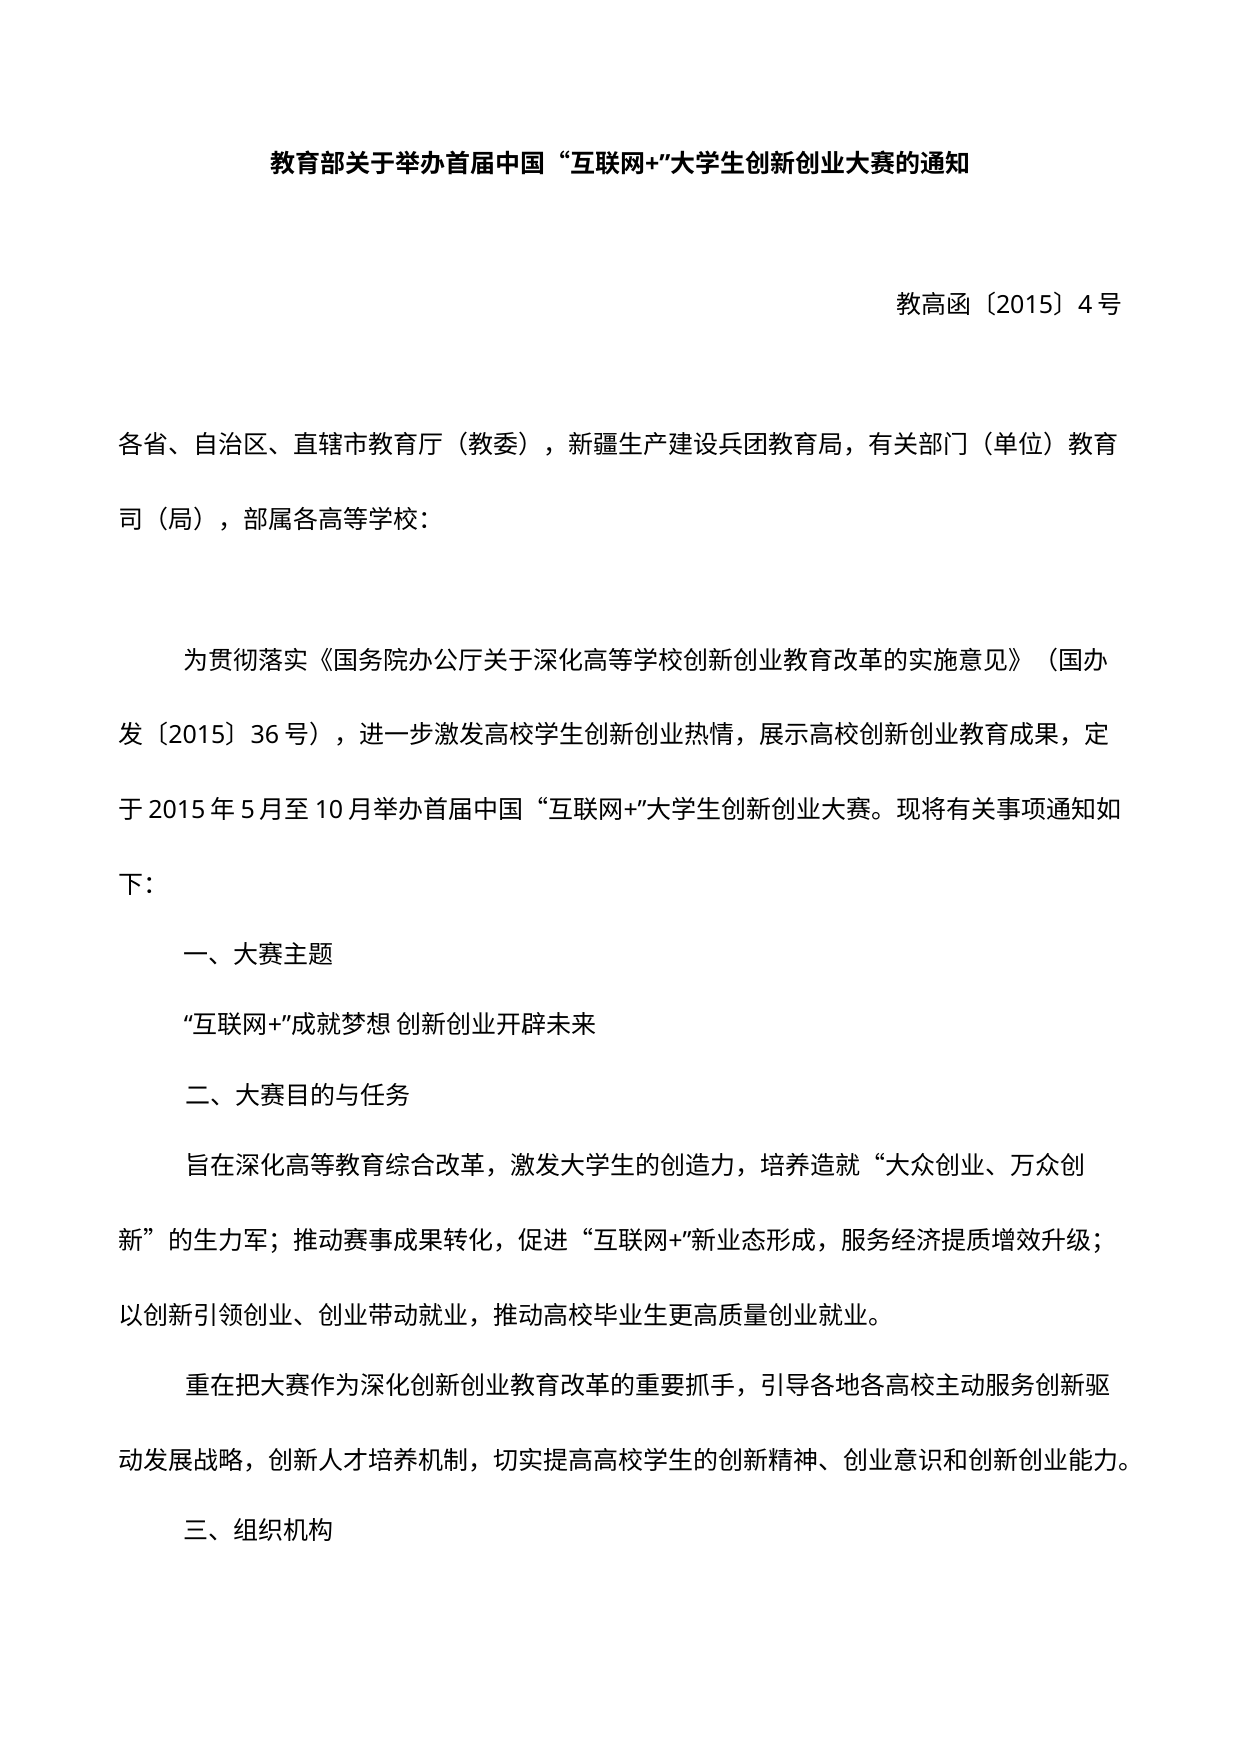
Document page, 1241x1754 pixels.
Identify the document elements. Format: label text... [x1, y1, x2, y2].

text 三、组织机构 [118, 1496, 1122, 1561]
text “互联网+”成就梦想 创新创业开辟未来 [118, 991, 1122, 1056]
text 教高函〔2015〕4号 [118, 270, 1122, 335]
text 各省、自治区、直辖市教育厅（教委），新疆生产建设兵团教育局，有关部门（单位）教育司（局），部属各高等学校： [118, 411, 1122, 550]
text 旨在深化高等教育综合改革，激发大学生的创造力，培养造就“大众创业、万众创新”的生力军；推动赛事成果转化，促进“互联网+”新业态形成，服务经济提质增效升级；以创新引领创业、创业带动就业，推动高校毕业生更高质量创业就业。 [118, 1131, 1122, 1346]
text 教育部关于举办首届中国“互联网+”大学生创新创业大赛的通知 [118, 129, 1122, 194]
text 为贯彻落实《国务院办公厅关于深化高等学校创新创业教育改革的实施意见》（国办发〔2015〕36号），进一步激发高校学生创新创业热情，展示高校创新创业教育成果，定于2015年5月至10月举办首届中国“互联网+”大学生创新创业大赛。现将有关事项通知如下： [118, 626, 1122, 915]
text 重在把大赛作为深化创新创业教育改革的重要抓手，引导各地各高校主动服务创新驱动发展战略，创新人才培养机制，切实提高高校学生的创新精神、创业意识和创新创业能力。 [118, 1351, 1122, 1491]
text 一、大赛主题 [118, 920, 1122, 985]
text 二、大赛目的与任务 [118, 1061, 1122, 1126]
